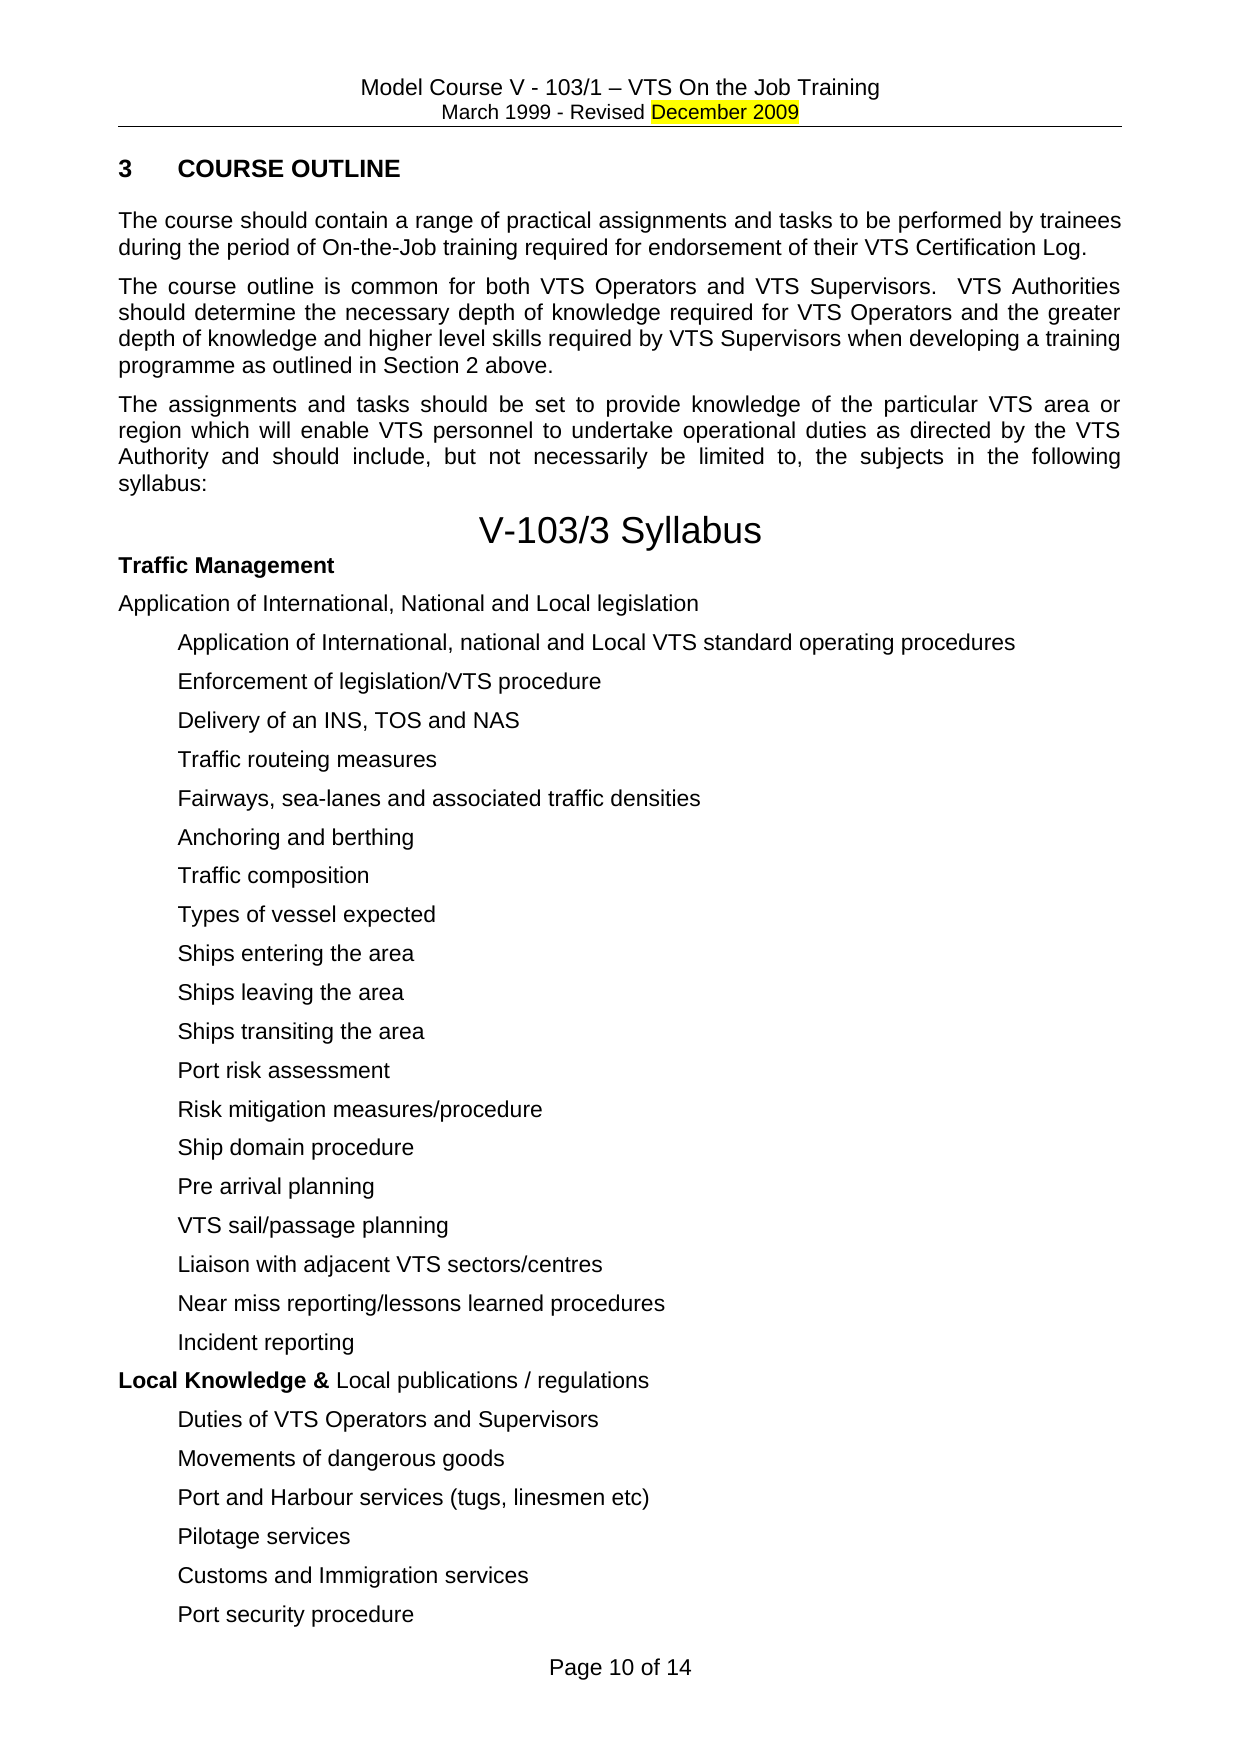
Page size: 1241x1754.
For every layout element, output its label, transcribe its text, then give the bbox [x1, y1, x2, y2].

list Types of vessel expected [177, 901, 1122, 928]
list Incident reporting [177, 1329, 1122, 1355]
list Enforcement of legislation/VTS procedure [177, 668, 1122, 694]
list Customs and Immigration services [177, 1562, 1122, 1588]
text The course should contain a range of practical assignments and tasks to be performed by trainees during the period of On-the-Job training required for endorsement of their VTS Certification Log. [118, 207, 1122, 260]
list Liaison with adjacent VTS sectors/centres [177, 1251, 1122, 1277]
list Port and Harbour services (tugs, linesmen etc) [177, 1484, 1122, 1510]
list Delivery of an INS, TOS and NAS [177, 707, 1122, 733]
list Port risk assessment [177, 1057, 1122, 1083]
list Movements of dangerous goods [177, 1445, 1122, 1472]
text Application of International, National and Local legislation [118, 590, 1122, 617]
list Pilotage services [177, 1523, 1122, 1549]
list Duties of VTS Operators and Supervisors [177, 1406, 1122, 1433]
list Anchoring and berthing [177, 823, 1122, 850]
text The assignments and tasks should be set to provide knowledge of the particular VTS area or region which will enable VTS personnel to undertake operational duties as directed by the VTS Authority and should include, but not necessarily be limited to, the subjects in the following syllabus: [118, 391, 1122, 496]
list Traffic composition [177, 862, 1122, 889]
list Ships entering the area [177, 940, 1122, 966]
list Fairways, sea-lanes and associated traffic densities [177, 785, 1122, 811]
list Near miss reporting/lessons learned procedures [177, 1290, 1122, 1316]
list Ship domain procedure [177, 1134, 1122, 1161]
list Application of International, national and Local VTS standard operating procedures [177, 629, 1122, 656]
text Local Knowledge & Local publications / regulations [118, 1367, 1122, 1394]
text The course outline is common for both VTS Operators and VTS Supervisors. VTS Authorities should determine the necessary depth of knowledge required for VTS Operators and the greater depth of knowledge and higher level skills required by VTS Supervisors when developing a training programme as outlined in Section 2 above. [118, 273, 1122, 378]
list VTS sail/passage planning [177, 1212, 1122, 1238]
list Port security procedure [177, 1601, 1122, 1627]
list Pre arrival planning [177, 1173, 1122, 1199]
list Traffic routeing measures [177, 746, 1122, 772]
subtitle Course Outline [118, 154, 1122, 182]
text V-103/3 Syllabus [118, 508, 1122, 552]
list Ships transiting the area [177, 1018, 1122, 1044]
list Ships leaving the area [177, 979, 1122, 1005]
list Risk mitigation measures/procedure [177, 1096, 1122, 1122]
text Traffic Management [118, 552, 1122, 578]
